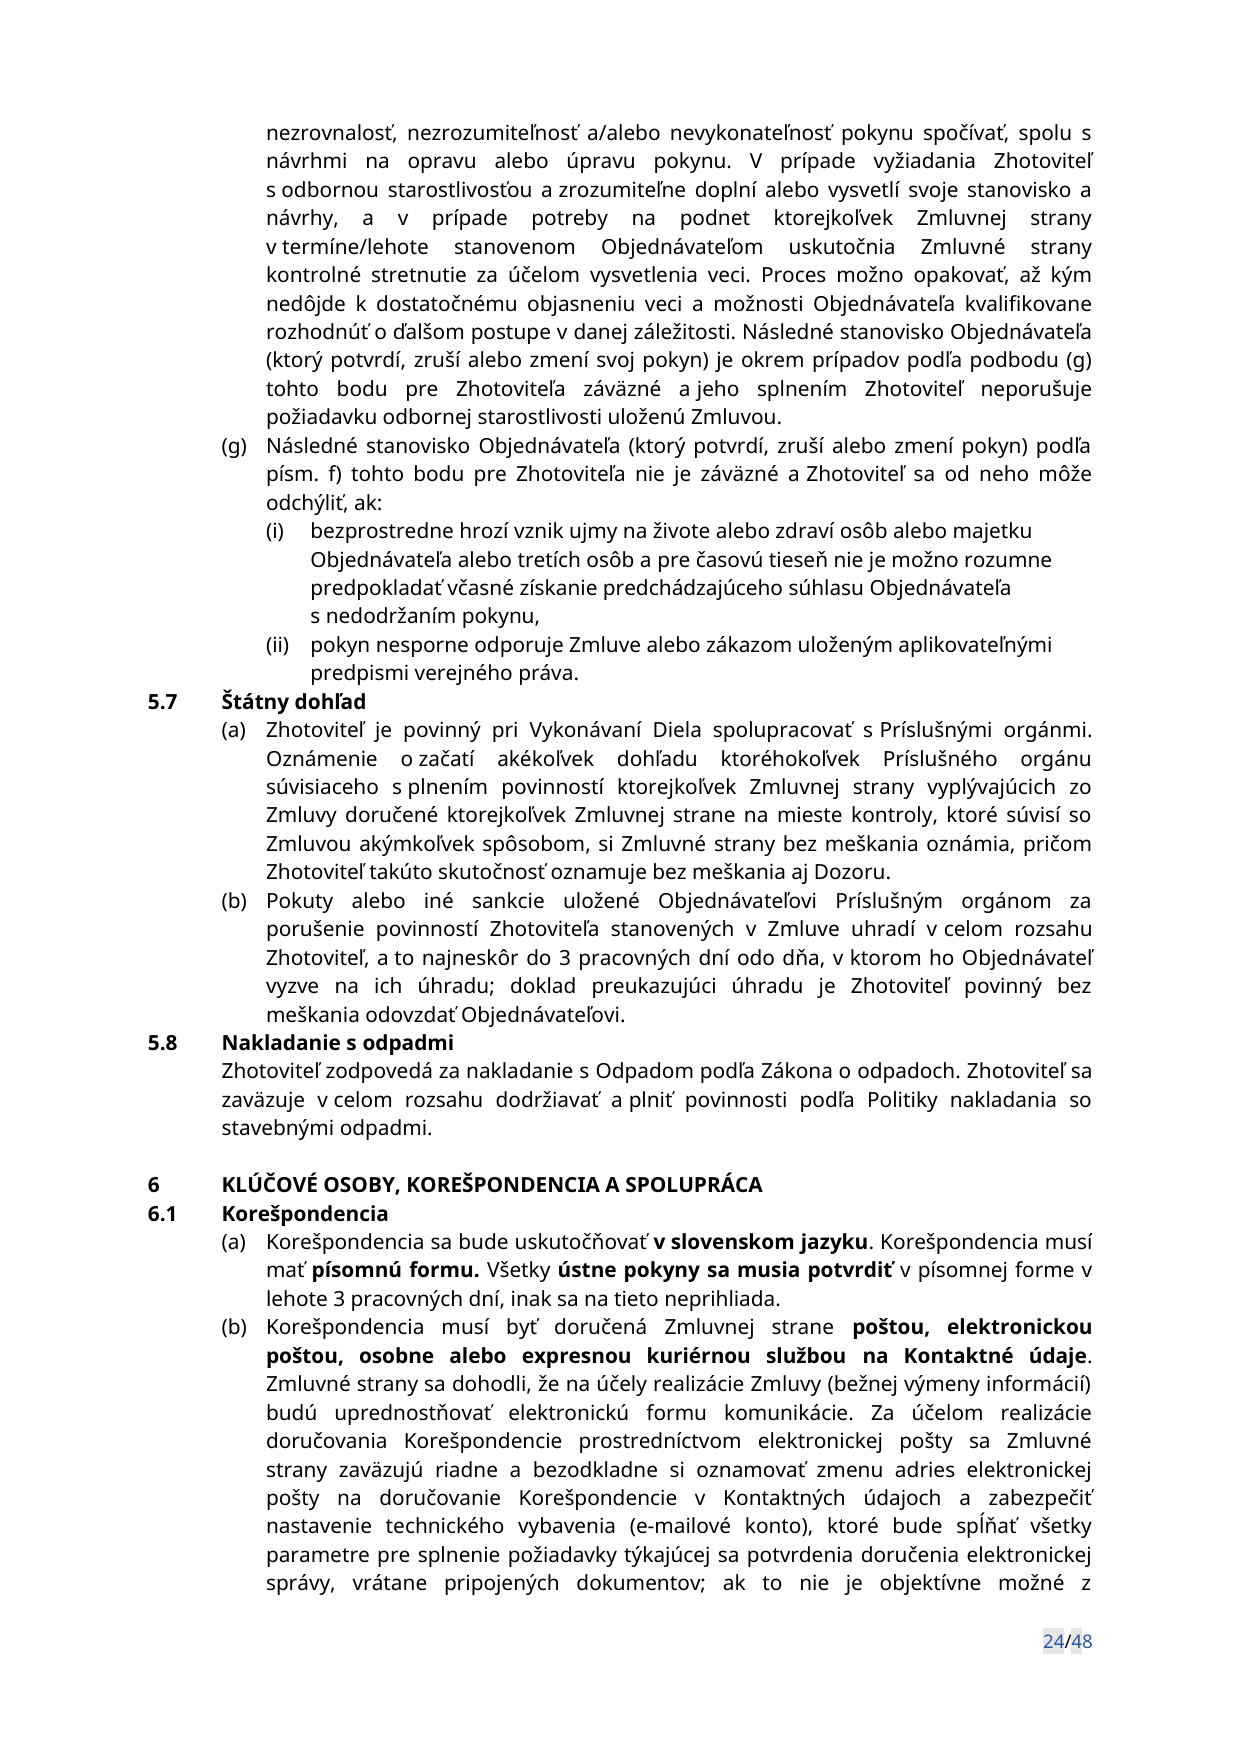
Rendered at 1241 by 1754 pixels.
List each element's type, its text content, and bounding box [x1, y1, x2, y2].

text (b) Pokuty alebo iné sankcie uložené Objednávateľovi Príslušným orgánom za porušenie povinností Zhotoviteľa stanovených v Zmluve uhradí v celom rozsahu Zhotoviteľ, a to najneskôr do 3 pracovných dní odo dňa, v ktorom ho Objednávateľ vyzve na ich úhradu; doklad preukazujúci úhradu je Zhotoviteľ povinný bez meškania odovzdať Objednávateľovi. [221, 886, 1093, 1028]
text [221, 1312, 1093, 1597]
text (a) Korešpondencia sa bude uskutočňovať v slovenskom jazyku. Korešpondencia musí mať písomnú formu. Všetky ústne pokyny sa musia potvrdiť v písomnej forme v lehote 3 pracovných dní, inak sa na tieto neprihliada. [221, 1227, 1093, 1312]
text 6.1 Korešpondencia [148, 1199, 1093, 1227]
list (ii) pokyn nesporne odporuje Zmluve alebo zákazom uloženým aplikovateľnými predpismi verejného práva. [266, 630, 1093, 687]
list Následné stanovisko Objednávateľa (ktorý potvrdí, zruší alebo zmení pokyn) podľa písm. f) tohto bodu pre Zhotoviteľa nie je záväzné a Zhotoviteľ sa od neho môže odchýliť, ak: [221, 431, 1093, 516]
text (a) Zhotoviteľ je povinný pri Vykonávaní Diela spolupracovať s Príslušnými orgánmi. Oznámenie o začatí akékoľvek dohľadu ktoréhokoľvek Príslušného orgánu súvisiaceho s plnením povinností ktorejkoľvek Zmluvnej strany vyplývajúcich zo Zmluvy doručené ktorejkoľvek Zmluvnej strane na mieste kontroly, ktoré súvisí so Zmluvou akýmkoľvek spôsobom, si Zmluvné strany bez meškania oznámia, pričom Zhotoviteľ takúto skutočnosť oznamuje bez meškania aj Dozoru. [221, 715, 1093, 886]
text 5.8 Nakladanie s odpadmi [148, 1028, 1093, 1057]
text 5.7 Štátny dohľad [148, 687, 1093, 715]
text Zhotoviteľ zodpovedá za nakladanie s Odpadom podľa Zákona o odpadoch. Zhotoviteľ sa zaväzuje v celom rozsahu dodržiavať a plniť povinnosti podľa Politiky nakladania so stavebnými odpadmi. [221, 1057, 1093, 1142]
text 6 KLÚČOVÉ OSOBY, KOREŠPONDENCIA A SPOLUPRÁCA [148, 1170, 1093, 1199]
list (i) bezprostredne hrozí vznik ujmy na živote alebo zdraví osôb alebo majetku Objednávateľa alebo tretích osôb a pre časovú tieseň nie je možno rozumne predpokladať včasné získanie predchádzajúceho súhlasu Objednávateľa s nedodržaním pokynu, [266, 516, 1093, 630]
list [221, 118, 1093, 431]
